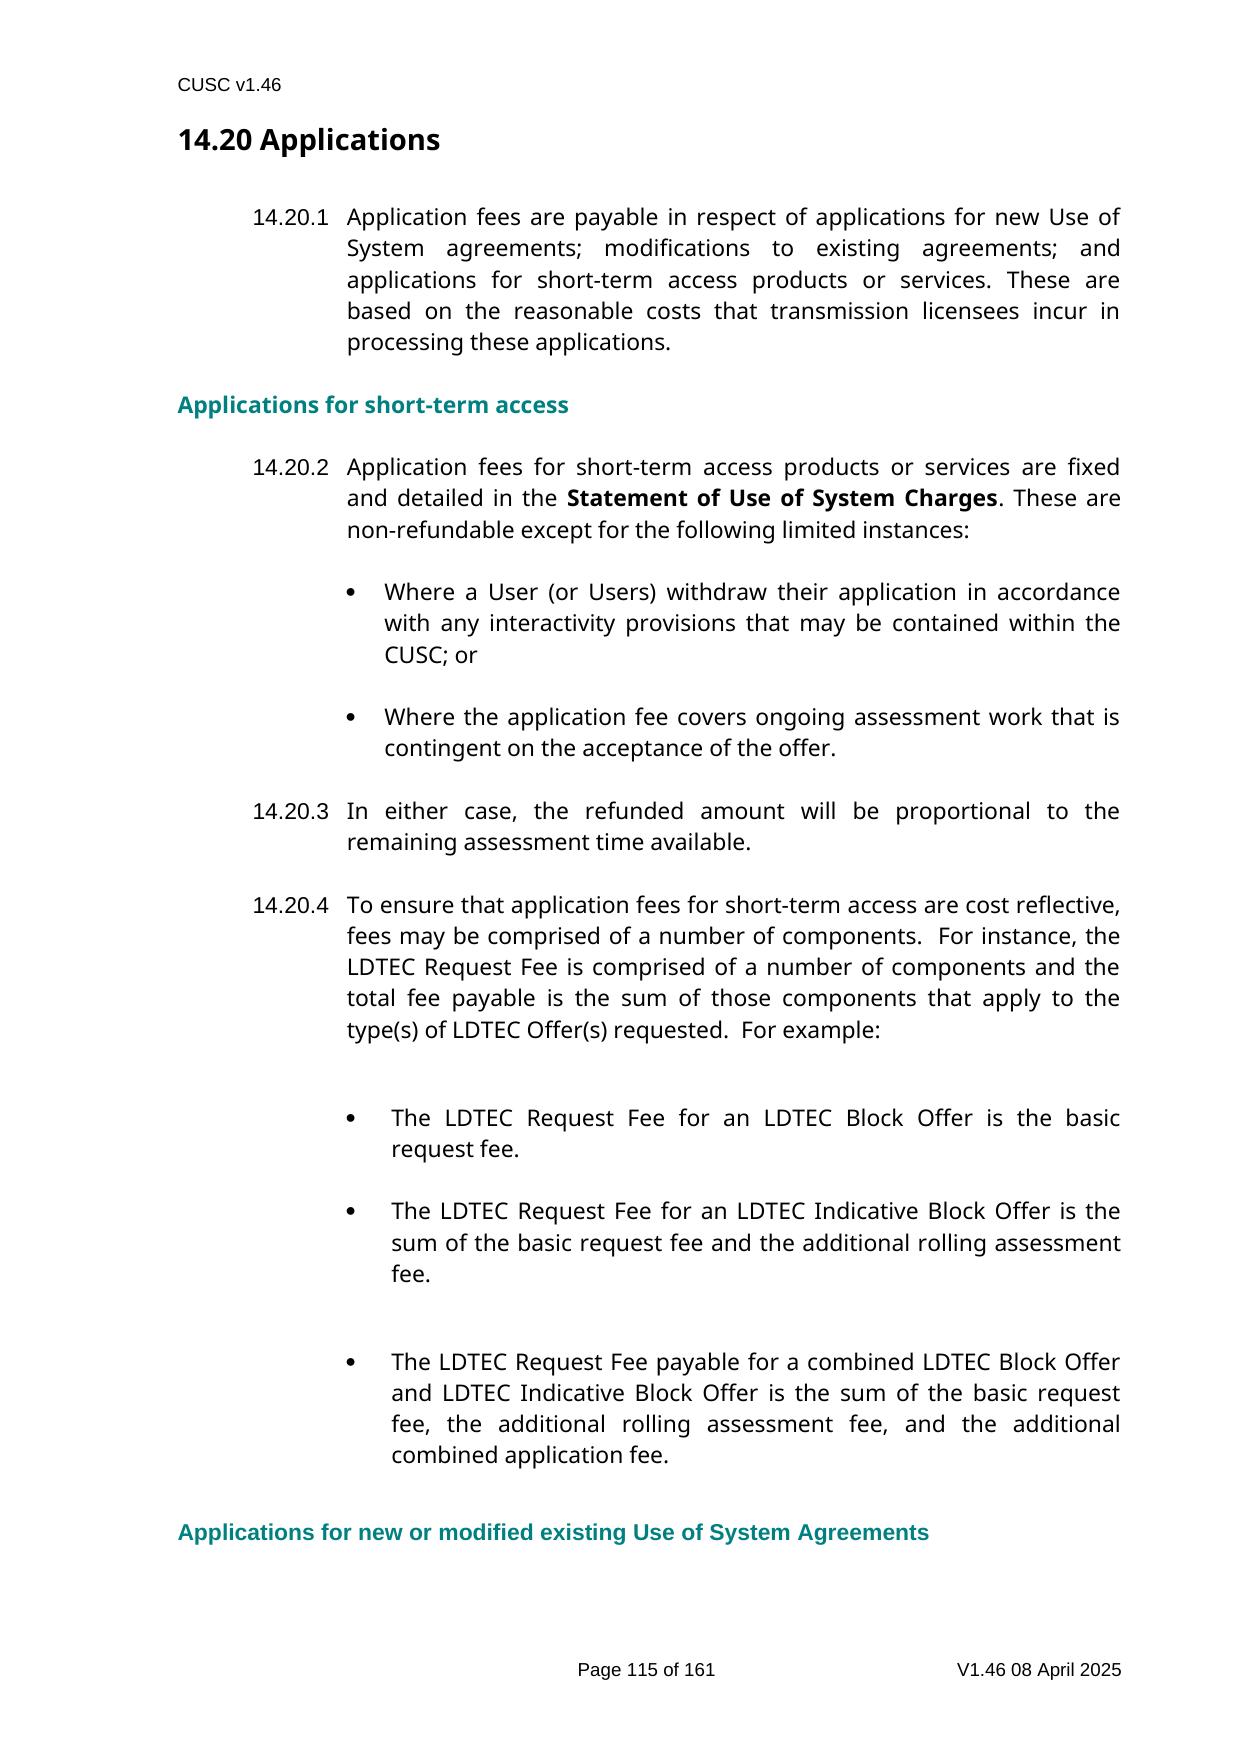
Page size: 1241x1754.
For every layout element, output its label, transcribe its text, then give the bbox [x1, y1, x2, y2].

list The LDTEC Request Fee for an LDTEC Block Offer is the basic request fee. [347, 1101, 1121, 1164]
text Applications for new or modified existing Use of System Agreements [177, 1518, 1121, 1545]
list Application fees are payable in respect of applications for new Use of System agreements; modifications to existing agreements; and applications for short-term access products or services. These are based on the reasonable costs that transmission licensees incur in processing these applications. [252, 201, 1121, 357]
list Application fees for short-term access products or services are fixed and detailed in the Statement of Use of System Charges. These are non-refundable except for the following limited instances: [252, 451, 1121, 545]
list In either case, the refunded amount will be proportional to the remaining assessment time available. [252, 795, 1121, 857]
list To ensure that application fees for short-term access are cost reflective, fees may be comprised of a number of components. For instance, the LDTEC Request Fee is comprised of a number of components and the total fee payable is the sum of those components that apply to the type(s) of LDTEC Offer(s) requested. For example: [252, 888, 1121, 1045]
list The LDTEC Request Fee for an LDTEC Indicative Block Offer is the sum of the basic request fee and the additional rolling assessment fee. [347, 1195, 1121, 1289]
list Where the application fee covers ongoing assessment work that is contingent on the acceptance of the offer. [347, 701, 1121, 763]
text Applications for short-term access [177, 388, 1121, 420]
subtitle 14.20 Applications [177, 119, 1121, 158]
list The LDTEC Request Fee payable for a combined LDTEC Block Offer and LDTEC Indicative Block Offer is the sum of the basic request fee, the additional rolling assessment fee, and the additional combined application fee. [347, 1346, 1121, 1471]
list Where a User (or Users) withdraw their application in accordance with any interactivity provisions that may be contained within the CUSC; or [347, 576, 1121, 670]
